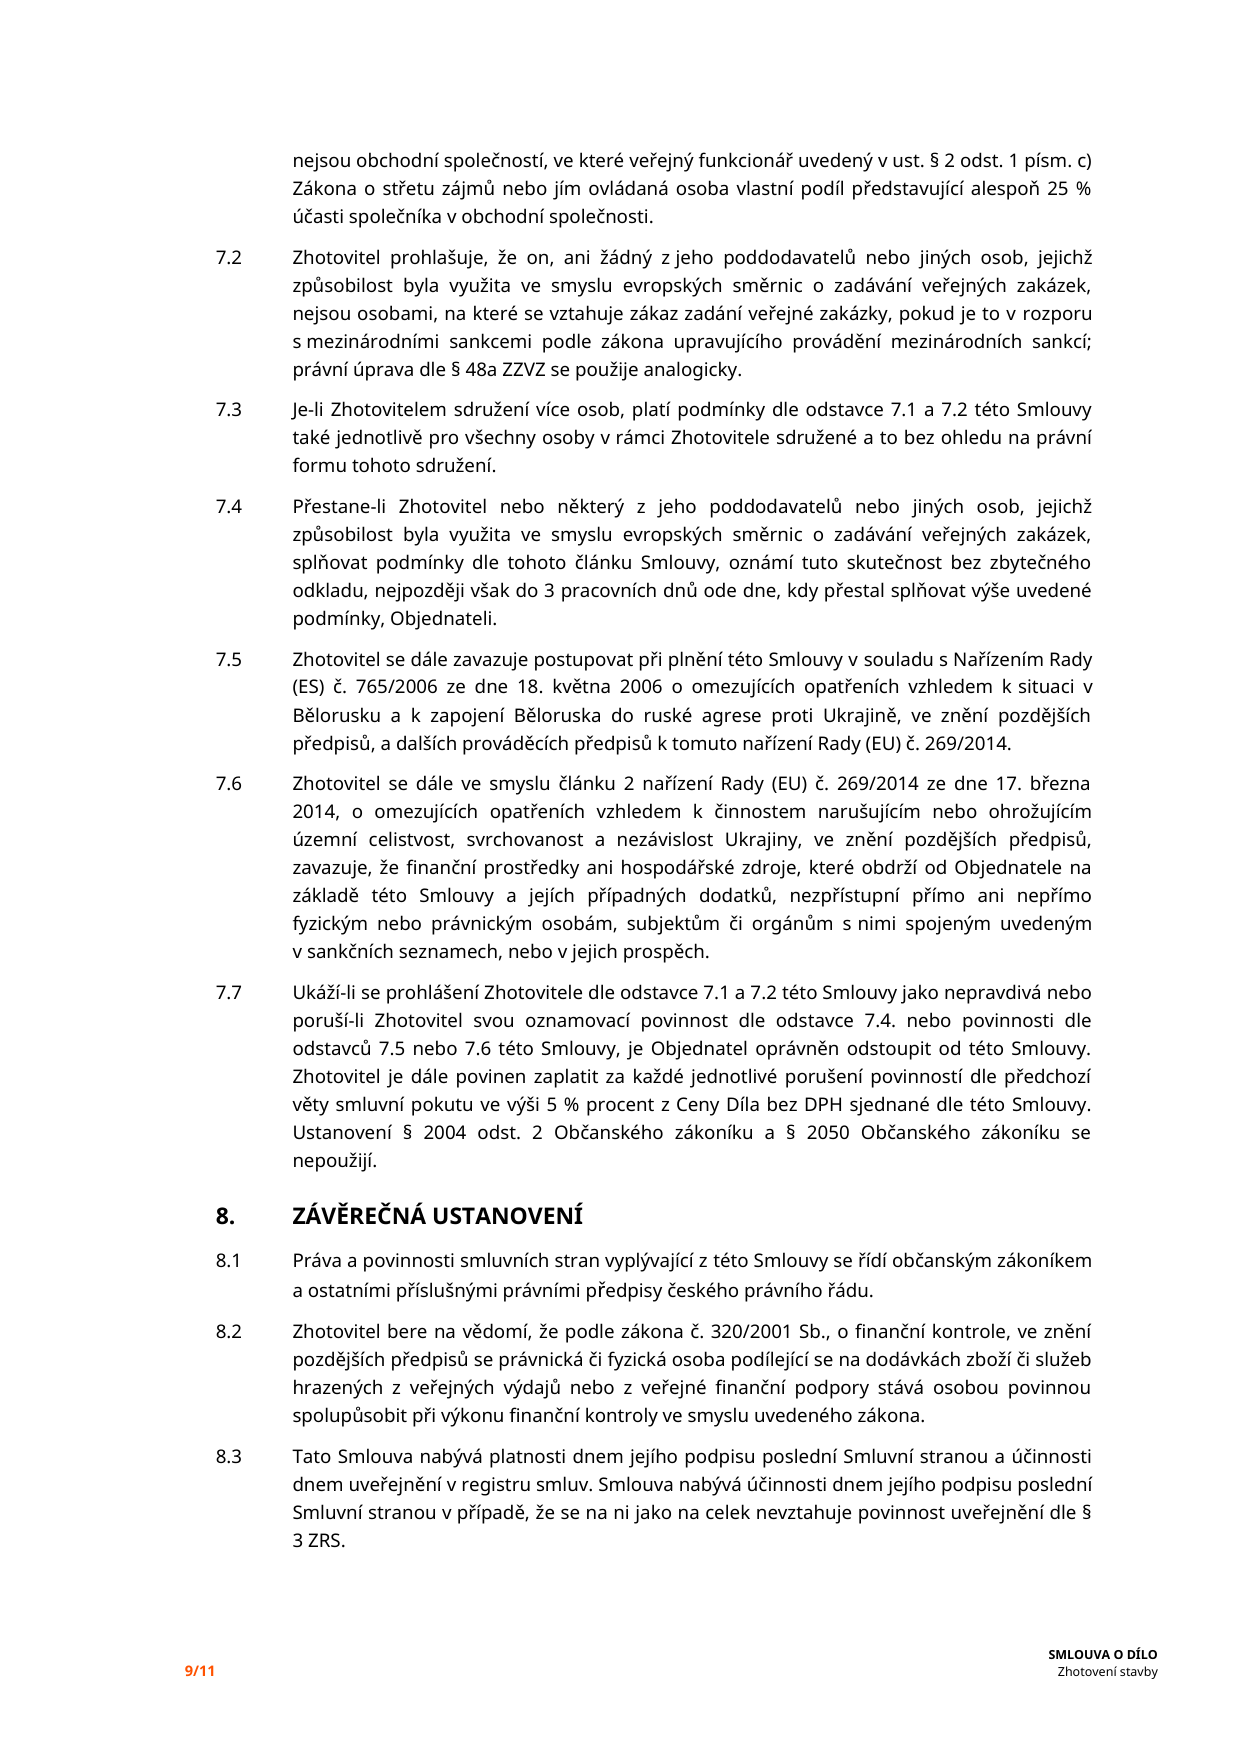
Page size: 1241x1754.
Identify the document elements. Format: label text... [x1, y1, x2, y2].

text Je-li Zhotovitelem sdružení více osob, platí podmínky dle odstavce 7.1 a 7.2 této Smlouvy také jednotlivě pro všechny osoby v rámci Zhotovitele sdružené a to bez ohledu na právní formu tohoto sdružení. [216, 397, 1093, 478]
text Tato Smlouva nabývá platnosti dnem jejího podpisu poslední Smluvní stranou a účinnosti dnem uveřejnění v registru smluv. Smlouva nabývá účinnosti dnem jejího podpisu poslední Smluvní stranou v případě, že se na ni jako na celek nevztahuje povinnost uveřejnění dle § 3 ZRS. [216, 1443, 1093, 1553]
text Práva a povinnosti smluvních stran vyplývající z této Smlouvy se řídí občanským zákoníkem a ostatními příslušnými právními předpisy českého právního řádu. [216, 1247, 1093, 1303]
text ZÁVĚREČNÁ USTANOVENÍ [216, 1200, 1093, 1231]
text Zhotovitel se dále zavazuje postupovat při plnění této Smlouvy v souladu s Nařízením Rady (ES) č. 765/2006 ze dne 18. května 2006 o omezujících opatřeních vzhledem k situaci v Bělorusku a k zapojení Běloruska do ruské agrese proti Ukrajině, ve znění pozdějších předpisů, a dalších prováděcích předpisů k tomuto nařízení Rady (EU) č. 269/2014. [216, 646, 1093, 755]
text Zhotovitel se dále ve smyslu článku 2 nařízení Rady (EU) č. 269/2014 ze dne 17. března 2014, o omezujících opatřeních vzhledem k činnostem narušujícím nebo ohrožujícím územní celistvost, svrchovanost a nezávislost Ukrajiny, ve znění pozdějších předpisů, zavazuje, že finanční prostředky ani hospodářské zdroje, které obdrží od Objednatele na základě této Smlouvy a jejích případných dodatků, nezpřístupní přímo ani nepřímo fyzickým nebo právnickým osobám, subjektům či orgánům s nimi spojeným uvedeným v sankčních seznamech, nebo v jejich prospěch. [216, 770, 1093, 964]
text Přestane-li Zhotovitel nebo některý z jeho poddodavatelů nebo jiných osob, jejichž způsobilost byla využita ve smyslu evropských směrnic o zadávání veřejných zakázek, splňovat podmínky dle tohoto článku Smlouvy, oznámí tuto skutečnost bez zbytečného odkladu, nejpozději však do 3 pracovních dnů ode dne, kdy přestal splňovat výše uvedené podmínky, Objednateli. [216, 493, 1093, 631]
text Zhotovitel prohlašuje, že on, ani žádný z jeho poddodavatelů nebo jiných osob, jejichž způsobilost byla využita ve smyslu evropských směrnic o zadávání veřejných zakázek, nejsou osobami, na které se vztahuje zákaz zadání veřejné zakázky, pokud je to v rozporu s mezinárodními sankcemi podle zákona upravujícího provádění mezinárodních sankcí; právní úprava dle § 48a ZZVZ se použije analogicky. [216, 244, 1093, 382]
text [216, 147, 1093, 229]
text Zhotovitel bere na vědomí, že podle zákona č. 320/2001 Sb., o finanční kontrole, ve znění pozdějších předpisů se právnická či fyzická osoba podílející se na dodávkách zboží či služeb hrazených z veřejných výdajů nebo z veřejné finanční podpory stává osobou povinnou spolupůsobit při výkonu finanční kontroly ve smyslu uvedeného zákona. [216, 1318, 1093, 1428]
text Ukáží-li se prohlášení Zhotovitele dle odstavce 7.1 a 7.2 této Smlouvy jako nepravdivá nebo poruší-li Zhotovitel svou oznamovací povinnost dle odstavce 7.4. nebo povinnosti dle odstavců 7.5 nebo 7.6 této Smlouvy, je Objednatel oprávněn odstoupit od této Smlouvy. Zhotovitel je dále povinen zaplatit za každé jednotlivé porušení povinností dle předchozí věty smluvní pokutu ve výši 5 % procent z Ceny Díla bez DPH sjednané dle této Smlouvy. Ustanovení § 2004 odst. 2 Občanského zákoníku a § 2050 Občanského zákoníku se nepoužijí. [216, 979, 1093, 1173]
